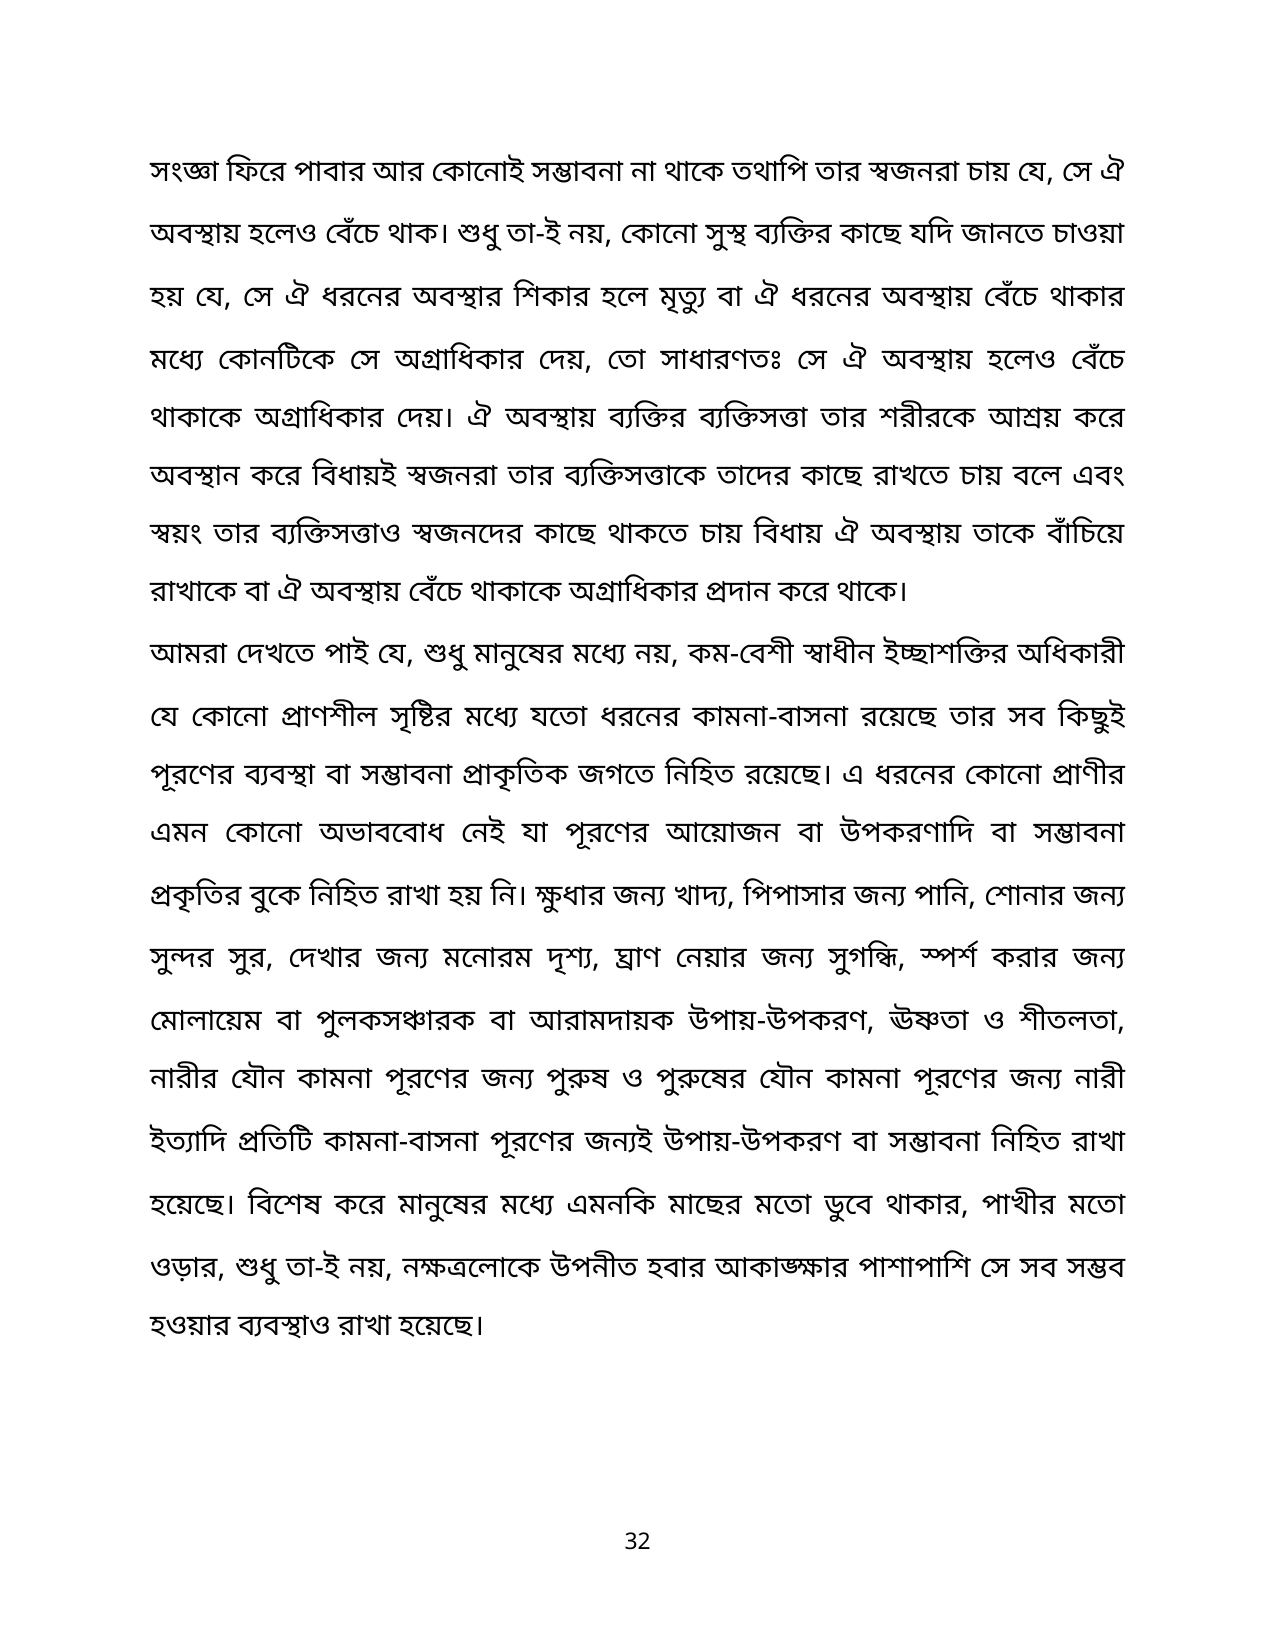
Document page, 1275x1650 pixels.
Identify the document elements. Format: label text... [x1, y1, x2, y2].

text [150, 150, 1125, 613]
text আমরা দেখতে পাই যে, শুধু মানুষের মধ্যে নয়, কম-বেশী স্বাধীন ইচ্ছাশক্তির অধিকারী যে কোনো প্রাণশীল সৃষ্টির মধ্যে যতো ধরনের কামনা-বাসনা রয়েছে তার সব কিছুই পূরণের ব্যবস্থা বা সম্ভাবনা প্রাকৃতিক জগতে নিহিত রয়েছে। এ ধরনের কোনো প্রাণীর এমন কোনো অভাববোধ নেই যা পূরণের আয়োজন বা উপকরণাদি বা সম্ভাবনা প্রকৃতির বুকে নিহিত রাখা হয় নি। ক্ষুধার জন্য খাদ্য, পিপাসার জন্য পানি, শোনার জন্য সুন্দর সুর, দেখার জন্য মনোরম দৃশ্য, ঘ্রাণ নেয়ার জন্য সুগন্ধি, স্পর্শ করার জন্য মোলায়েম বা পুলকসঞ্চারক বা আরামদায়ক উপায়-উপকরণ, ঊষ্ণতা ও শীতলতা, নারীর যৌন কামনা পূরণের জন্য পুরুষ ও পুরুষের যৌন কামনা পূরণের জন্য নারী ইত্যাদি প্রতিটি কামনা-বাসনা পূরণের জন্যই উপায়-উপকরণ বা সম্ভাবনা নিহিত রাখা হয়েছে। বিশেষ করে মানুষের মধ্যে এমনকি মাছের মতো ডুবে থাকার, পাখীর মতো ওড়ার, শুধু তা-ই নয়, নক্ষত্রলোকে উপনীত হবার আকাঙ্ক্ষার পাশাপাশি সে সব সম্ভব হওয়ার ব্যবস্থাও রাখা হয়েছে। [150, 632, 1125, 1347]
